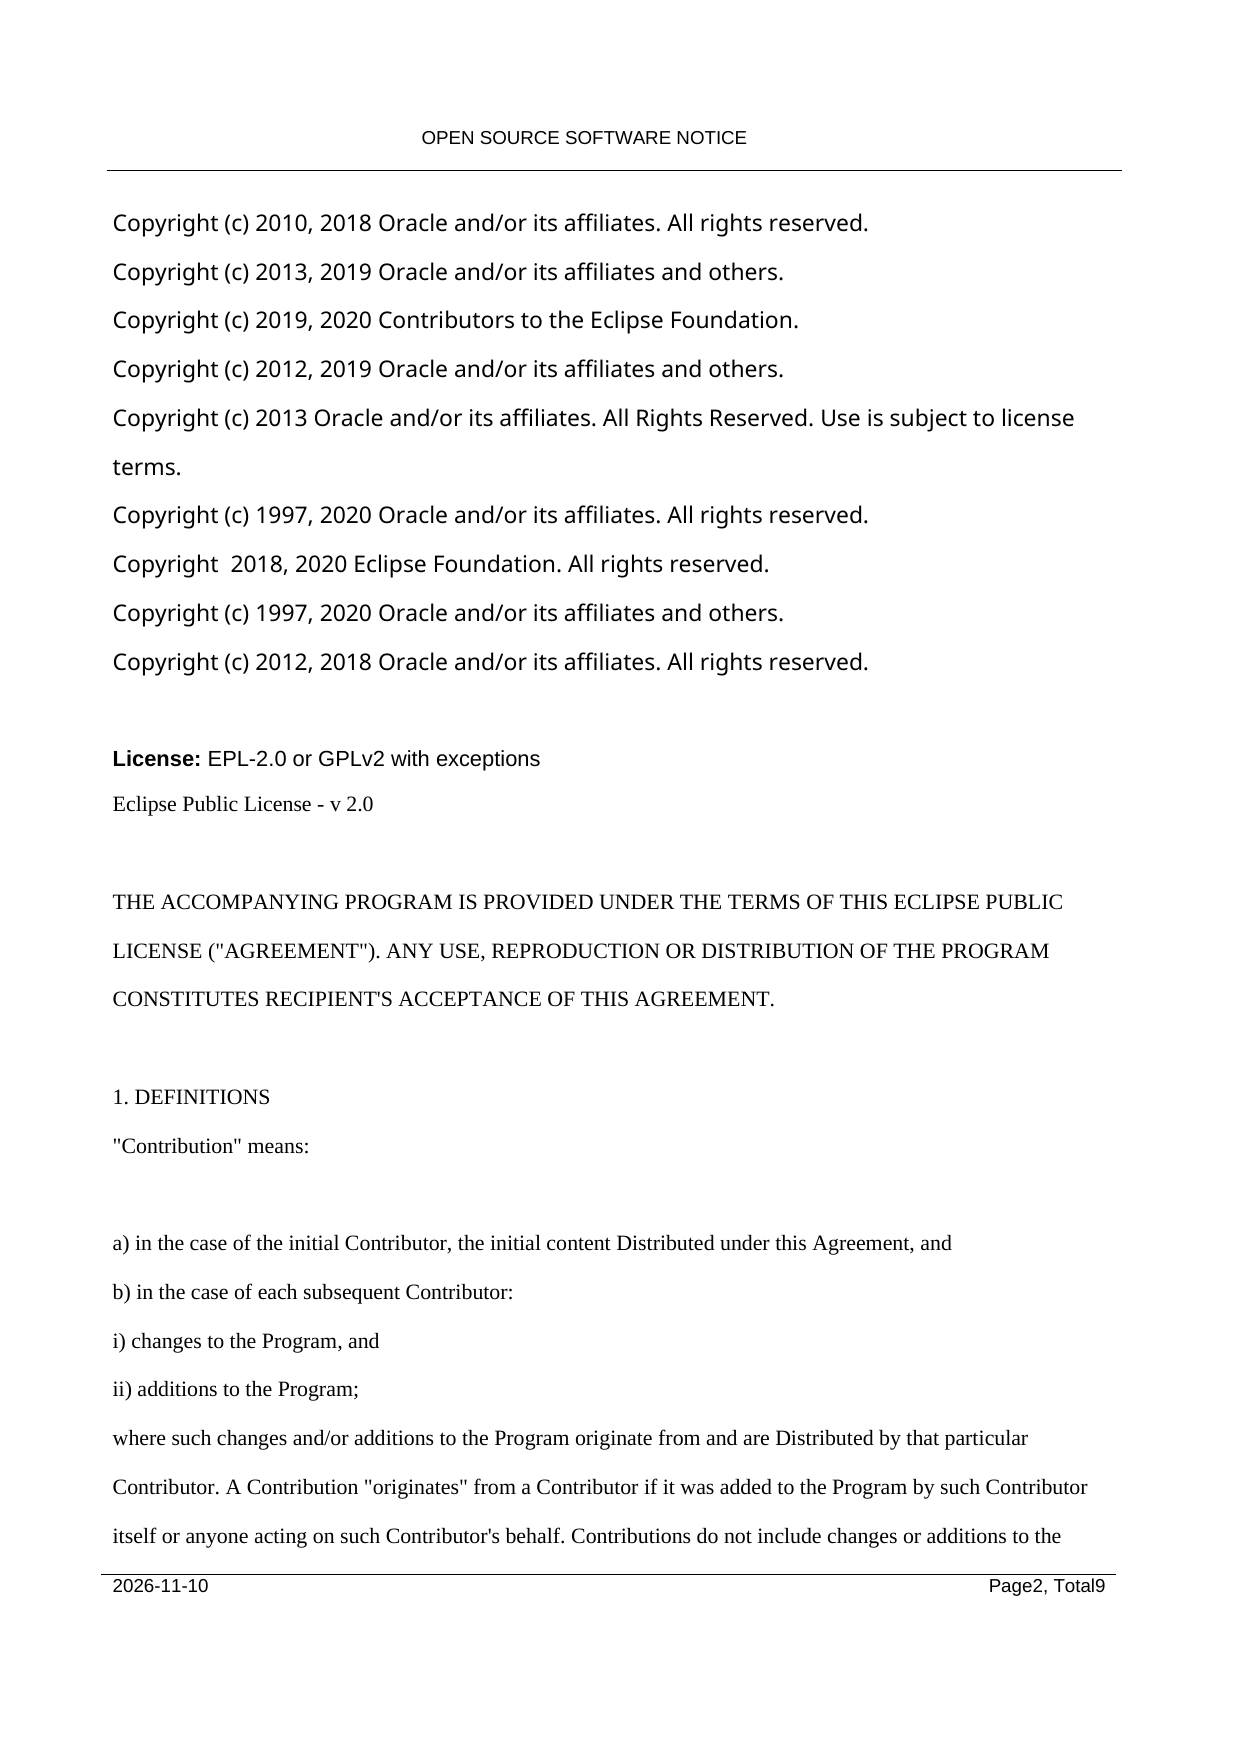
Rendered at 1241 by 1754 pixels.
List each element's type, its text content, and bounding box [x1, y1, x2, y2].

text License: EPL-2.0 or GPLv2 with exceptions [112, 743, 1128, 775]
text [112, 206, 1128, 726]
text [112, 788, 1128, 1551]
